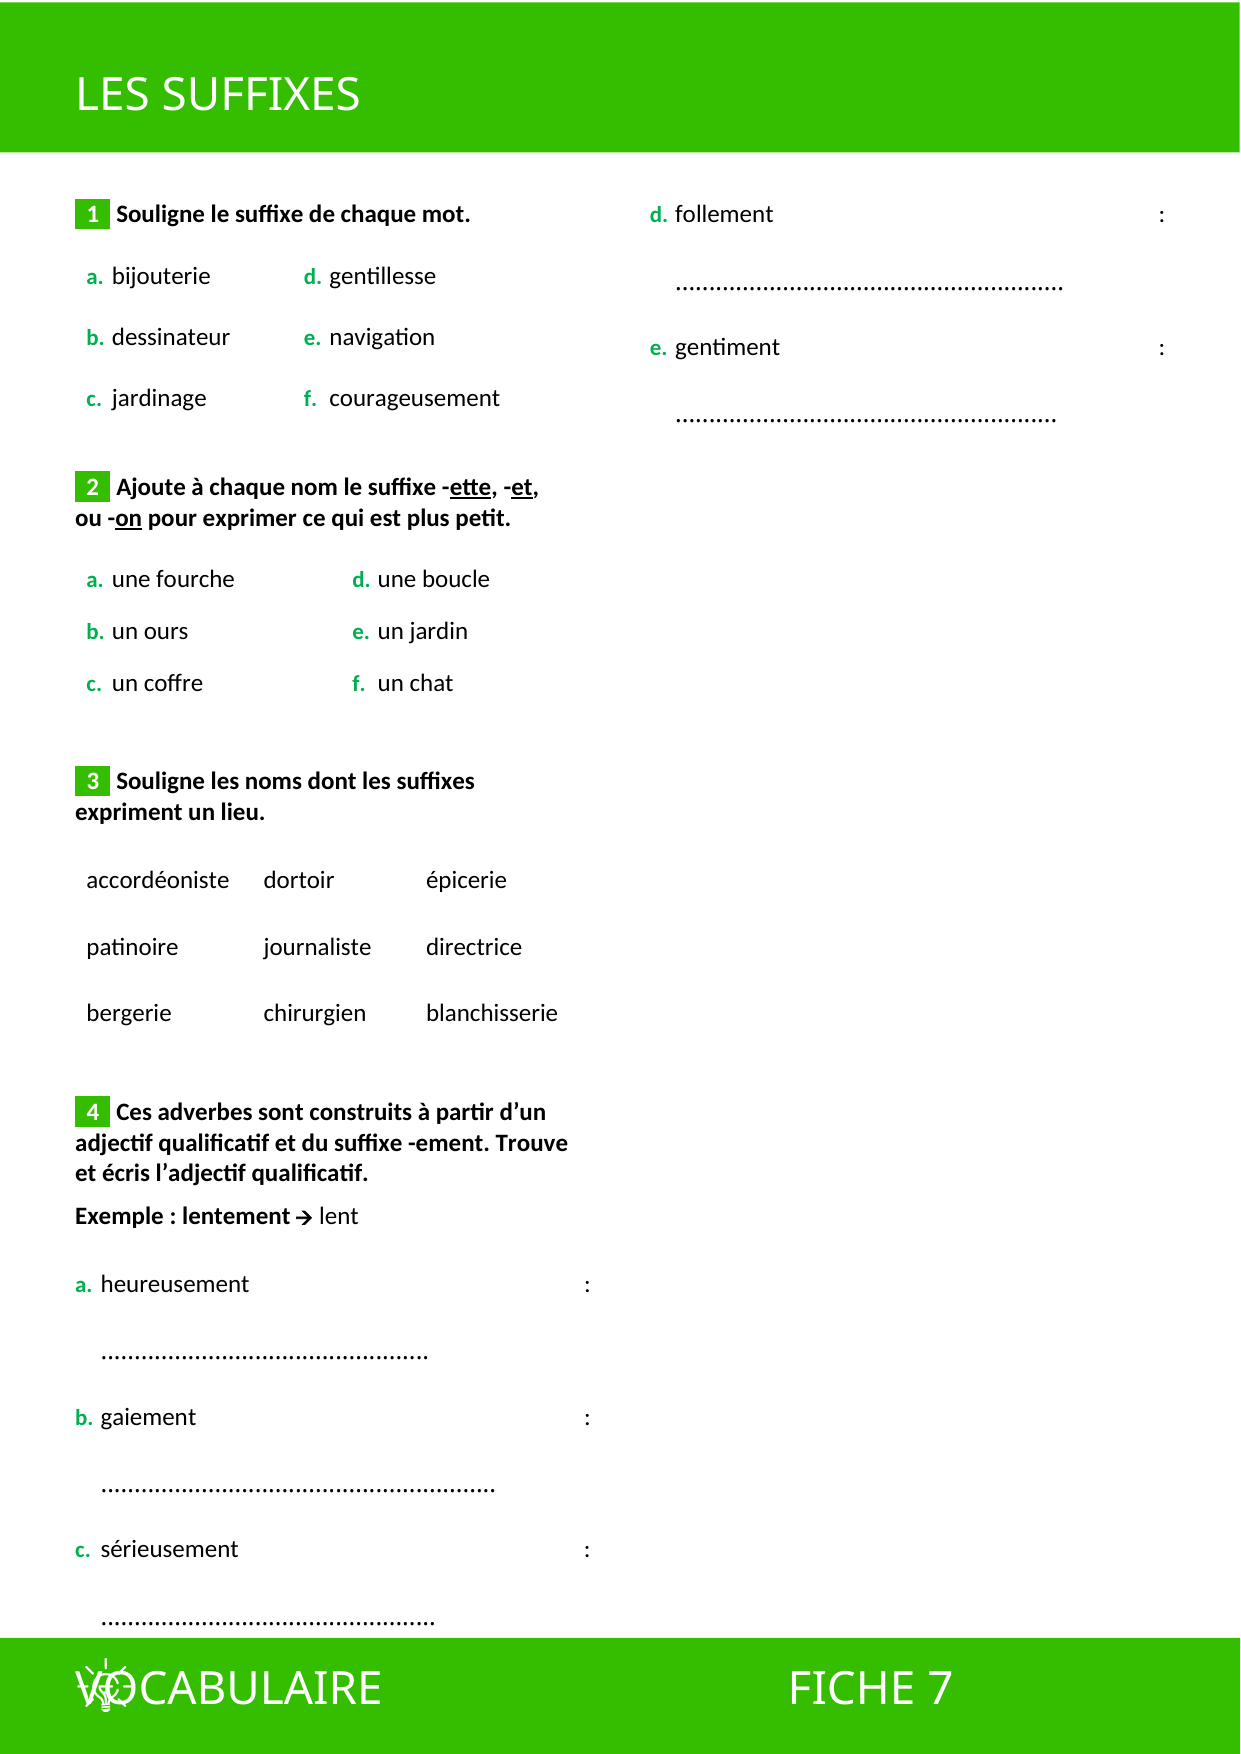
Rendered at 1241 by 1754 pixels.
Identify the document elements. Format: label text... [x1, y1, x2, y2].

text Exemple : lentement lent [75, 1200, 591, 1231]
list sérieusement : .................................................. [75, 1534, 591, 1632]
text 1 Souligne le suffixe de chaque mot. [75, 198, 591, 229]
table_header bijouterie dessinateur jardinage [75, 260, 292, 459]
text 2 Ajoute à chaque nom le suffixe -ette, -et, ou -on pour exprimer ce qui est plus petit. [75, 471, 591, 532]
table_header une boucle un jardin un chat [341, 564, 517, 716]
text 3 Souligne les noms dont les suffixes expriment un lieu. [75, 766, 591, 827]
text 4 Ces adverbes sont construits à partir d’un adjectif qualificatif et du suffixe -ement. Trouve et écris l’adjectif qualificatif. [75, 1096, 591, 1188]
list heureusement : ................................................. [75, 1268, 591, 1367]
table_header une fourche un ours un coffre [75, 564, 341, 716]
list gentiment : ......................................................... [649, 331, 1165, 430]
list gaiement : ........................................................... [75, 1401, 591, 1499]
picture [75, 1658, 139, 1714]
table_header accordéoniste patinoire bergerie [75, 864, 252, 1071]
table_header dortoir journaliste chirurgien [252, 864, 414, 1071]
table_header gentillesse navigation courageusement [293, 260, 511, 459]
table_header épicerie directrice blanchisserie [415, 864, 591, 1071]
list follement : .......................................................... [649, 198, 1165, 297]
